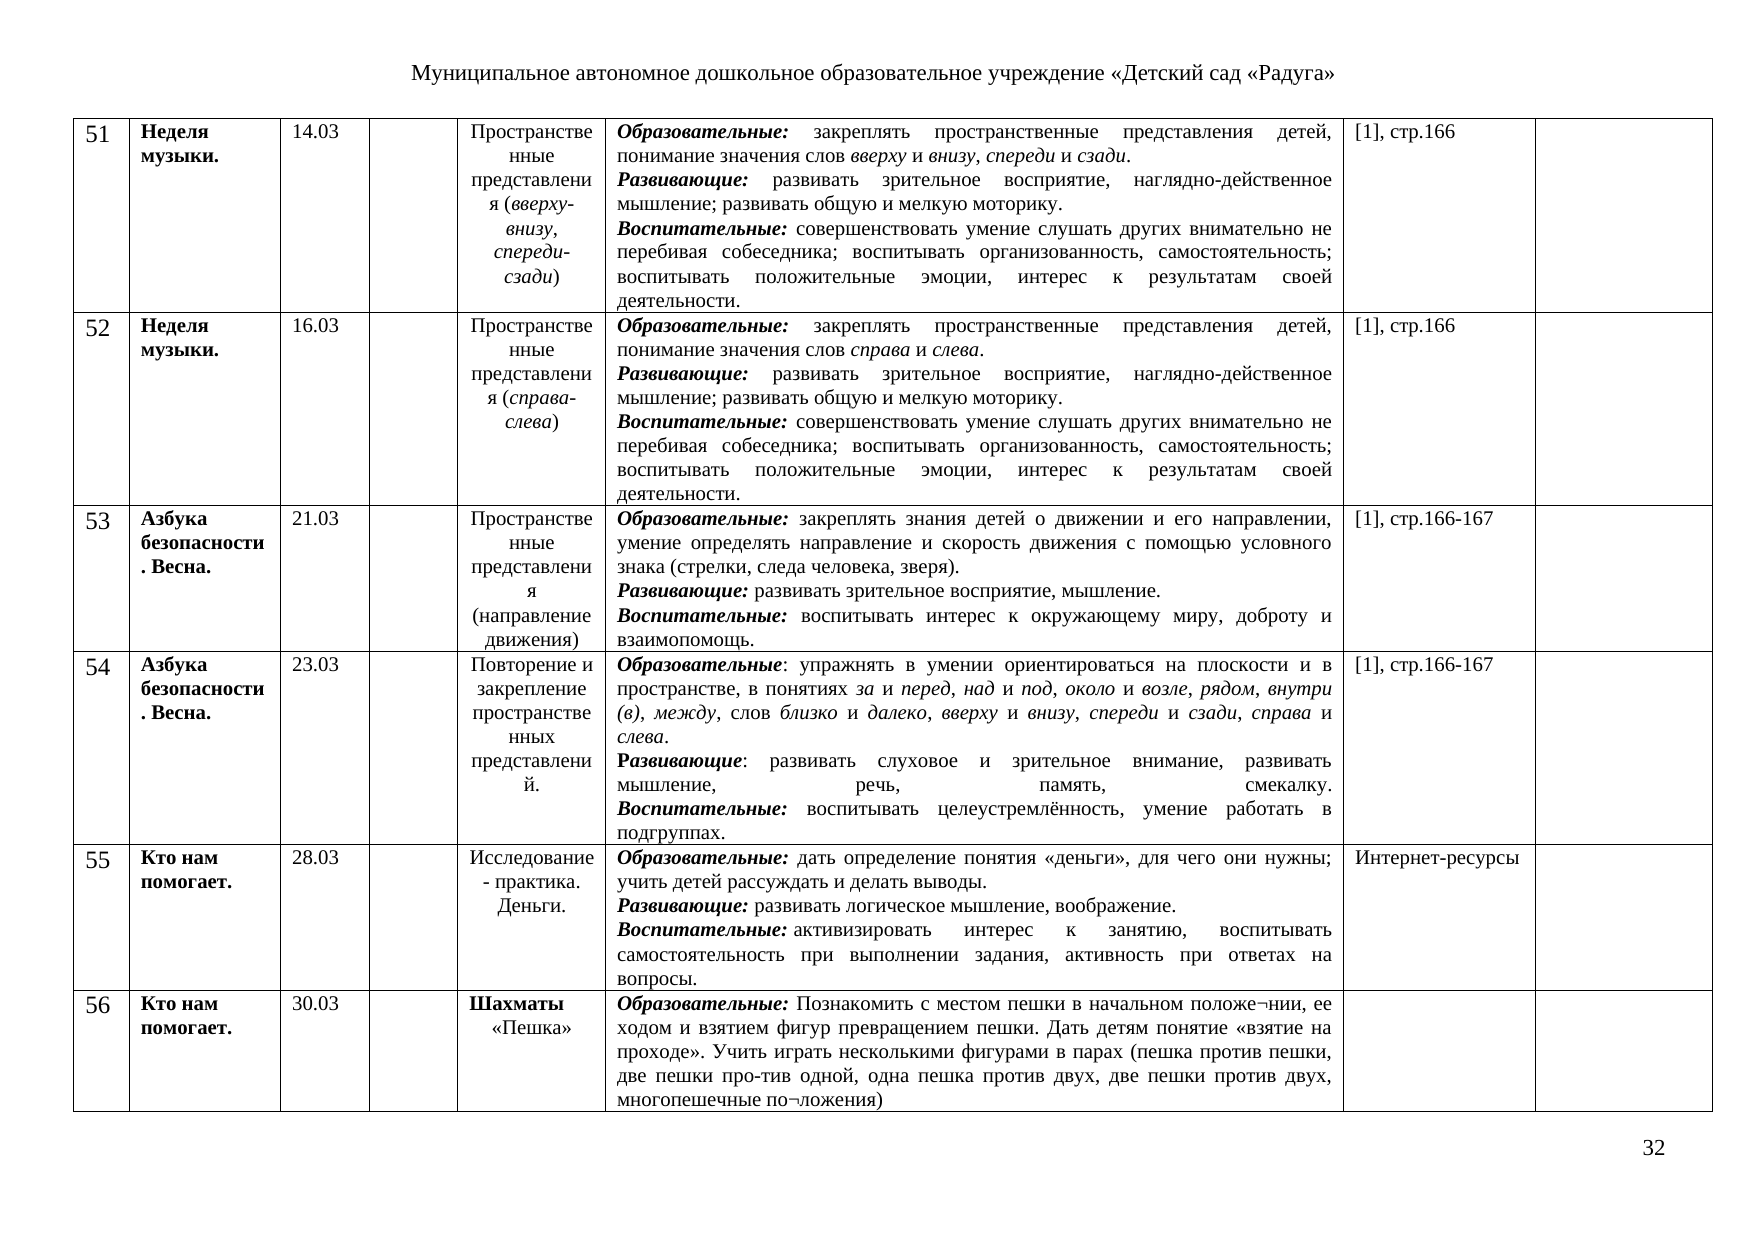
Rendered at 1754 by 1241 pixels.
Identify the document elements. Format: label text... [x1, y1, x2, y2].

table_cell [1536, 506, 1712, 651]
table_cell Кто нам помогает. [130, 991, 280, 1111]
table_cell Неделя музыки. [130, 119, 280, 312]
table_cell 16.03 [281, 313, 369, 505]
table_cell 55 [74, 845, 129, 989]
table_cell Образовательные: дать определение понятия «деньги», для чего они нужны; учить детей рассуждать и делать выводы. Развивающие: развивать логическое мышление, воображение. Воспитательные: активизировать интерес к занятию, воспитывать самостоятельность при выполнении задания, активность при ответах на вопросы. [606, 845, 1343, 989]
table_cell Шахматы «Пешка» [458, 991, 605, 1111]
table_cell [1], стр.166 [1344, 119, 1535, 312]
table_cell Пространственные представления (вверху-внизу, спереди-сзади) [458, 119, 605, 312]
table_cell 54 [74, 652, 129, 844]
table_cell [370, 845, 457, 989]
table_cell 14.03 [281, 119, 369, 312]
table_cell 52 [74, 313, 129, 505]
table_cell [1344, 991, 1535, 1111]
table_cell Азбука безопасности. Весна. [130, 506, 280, 651]
table_cell Образовательные: закреплять знания детей о движении и его направлении, умение определять направление и скорость движения с помощью условного знака (стрелки, следа человека, зверя). Развивающие: развивать зрительное восприятие, мышление. Воспитательные: воспитывать интерес к окружающему миру, доброту и взаимопомощь. [606, 506, 1343, 651]
table_cell 21.03 [281, 506, 369, 651]
table_cell [1536, 845, 1712, 989]
table_cell [370, 506, 457, 651]
table_cell Исследование- практика. Деньги. [458, 845, 605, 989]
table_cell Кто нам помогает. [130, 845, 280, 989]
table_cell 53 [74, 506, 129, 651]
table_cell 23.03 [281, 652, 369, 844]
table_cell [1536, 119, 1712, 312]
table_cell [1], стр.166 [1344, 313, 1535, 505]
table_cell [1], стр.166-167 [1344, 506, 1535, 651]
table_cell [370, 119, 457, 312]
table_cell Образовательные: закреплять пространственные представления детей, понимание значения слов вверху и внизу, спереди и сзади. Развивающие: развивать зрительное восприятие, наглядно-действенное мышление; развивать общую и мелкую моторику. Воспитательные: совершенствовать умение слушать других внимательно не перебивая собеседника; воспитывать организованность, самостоятельность; воспитывать положительные эмоции, интерес к результатам своей деятельности. [606, 119, 1343, 312]
table_cell [370, 652, 457, 844]
table_cell Азбука безопасности. Весна. [130, 652, 280, 844]
table_cell [1536, 991, 1712, 1111]
table_cell [370, 991, 457, 1111]
table_cell Интернет-ресурсы [1344, 845, 1535, 989]
table_cell 30.03 [281, 991, 369, 1111]
table_cell Образовательные: упражнять в умении ориентироваться на плоскости и в пространстве, в понятиях за и перед, над и под, около и возле, рядом, внутри (в), между, слов близко и далеко, вверху и внизу, спереди и сзади, справа и слева. Развивающие: развивать слуховое и зрительное внимание, развивать мышление, речь, память, смекалку. Воспитательные: воспитывать целеустремлённость, умение работать в подгруппах. [606, 652, 1343, 844]
table_cell [370, 313, 457, 505]
table_cell [1536, 313, 1712, 505]
table_cell Пространственные представления (справа-слева) [458, 313, 605, 505]
table_cell 56 [74, 991, 129, 1111]
table_cell Неделя музыки. [130, 313, 280, 505]
table_cell Образовательные: закреплять пространственные представления детей, понимание значения слов справа и слева. Развивающие: развивать зрительное восприятие, наглядно-действенное мышление; развивать общую и мелкую моторику. Воспитательные: совершенствовать умение слушать других внимательно не перебивая собеседника; воспитывать организованность, самостоятельность; воспитывать положительные эмоции, интерес к результатам своей деятельности. [606, 313, 1343, 505]
table_cell [1], стр.166-167 [1344, 652, 1535, 844]
table_cell 51 [74, 119, 129, 312]
table_cell Пространственные представления (направление движения) [458, 506, 605, 651]
table_cell Повторение и закрепление пространственных представлений. [458, 652, 605, 844]
table_cell 28.03 [281, 845, 369, 989]
table_cell [1536, 652, 1712, 844]
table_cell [606, 991, 1343, 1111]
